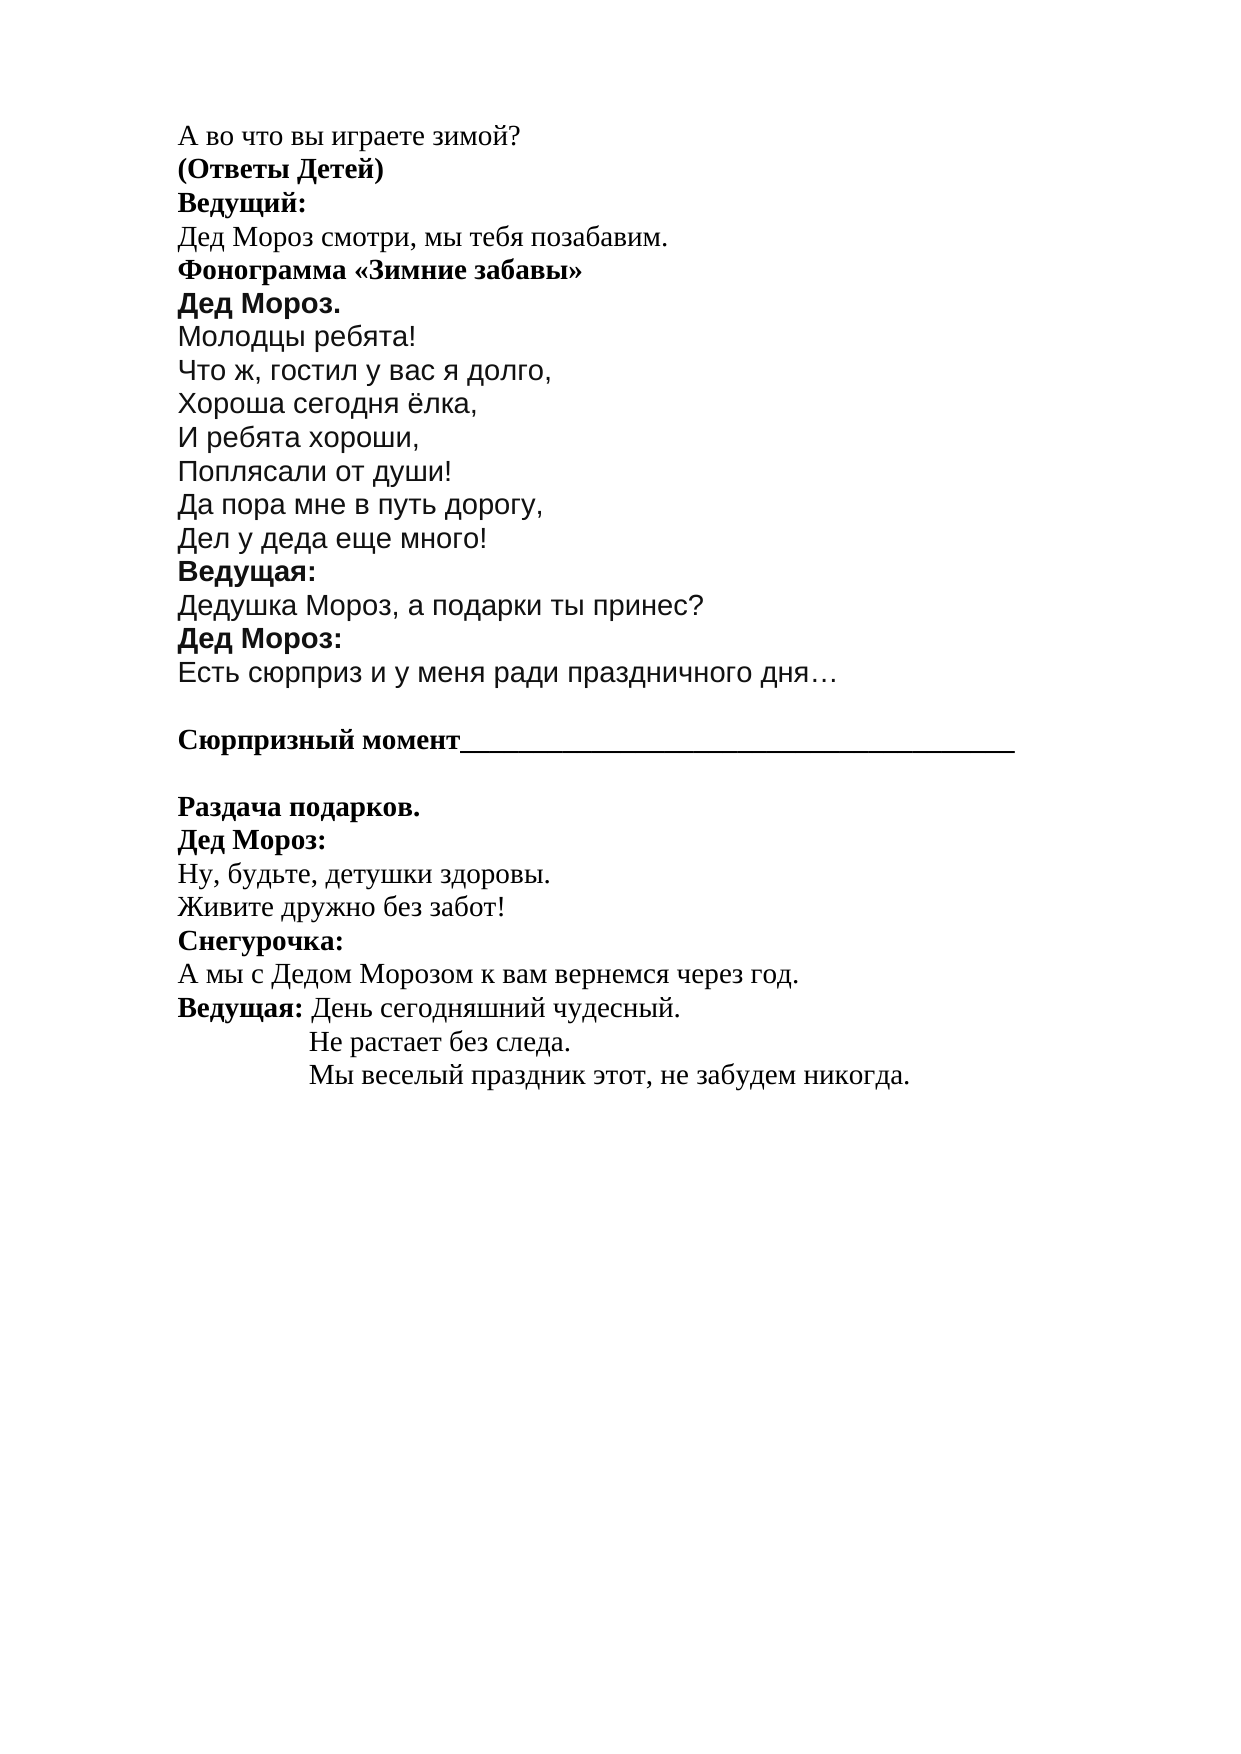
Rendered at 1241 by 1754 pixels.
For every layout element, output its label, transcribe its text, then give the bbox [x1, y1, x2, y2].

text Дедушка Мороз, а подарки ты принес? [177, 588, 1152, 621]
text Хороша сегодня ёлка, [177, 386, 1152, 420]
text Дед Мороз. [177, 286, 1152, 319]
text А во что вы играете зимой? [177, 118, 1152, 152]
text Есть сюрприз и у меня ради праздничного дня… [177, 655, 1152, 688]
text Мы веселый праздник этот, не забудем никогда. [177, 1057, 1152, 1091]
text Дед Мороз: [177, 621, 1152, 655]
text И ребята хороши, [177, 420, 1152, 453]
text А мы с Дедом Морозом к вам вернемся через год. [177, 957, 1152, 990]
text Что ж, гостил у вас я долго, [177, 353, 1152, 386]
text Раздача подарков. [177, 789, 1152, 822]
text Ведущая: [177, 554, 1152, 588]
text Снегурочка: [177, 923, 1152, 957]
text Сюрпризный момент______________________________________ [177, 722, 1152, 755]
text Поплясали от души! [177, 453, 1152, 487]
text Фонограмма «Зимние забавы» [177, 252, 1152, 286]
text Дед Мороз смотри, мы тебя позабавим. [177, 219, 1152, 252]
text Молодцы ребята! [177, 319, 1152, 353]
text Да пора мне в путь дорогу, [177, 487, 1152, 521]
text Живите дружно без забот! [177, 889, 1152, 923]
text Ну, будьте, детушки здоровы. [177, 856, 1152, 889]
text Дед Мороз: [177, 822, 1152, 856]
text Ведущая: День сегодняшний чудесный. [177, 990, 1152, 1024]
text Не растает без следа. [177, 1024, 1152, 1057]
text (Ответы Детей) [177, 152, 1152, 185]
text Дел у деда еще много! [177, 521, 1152, 554]
text Ведущий: [177, 185, 1152, 219]
